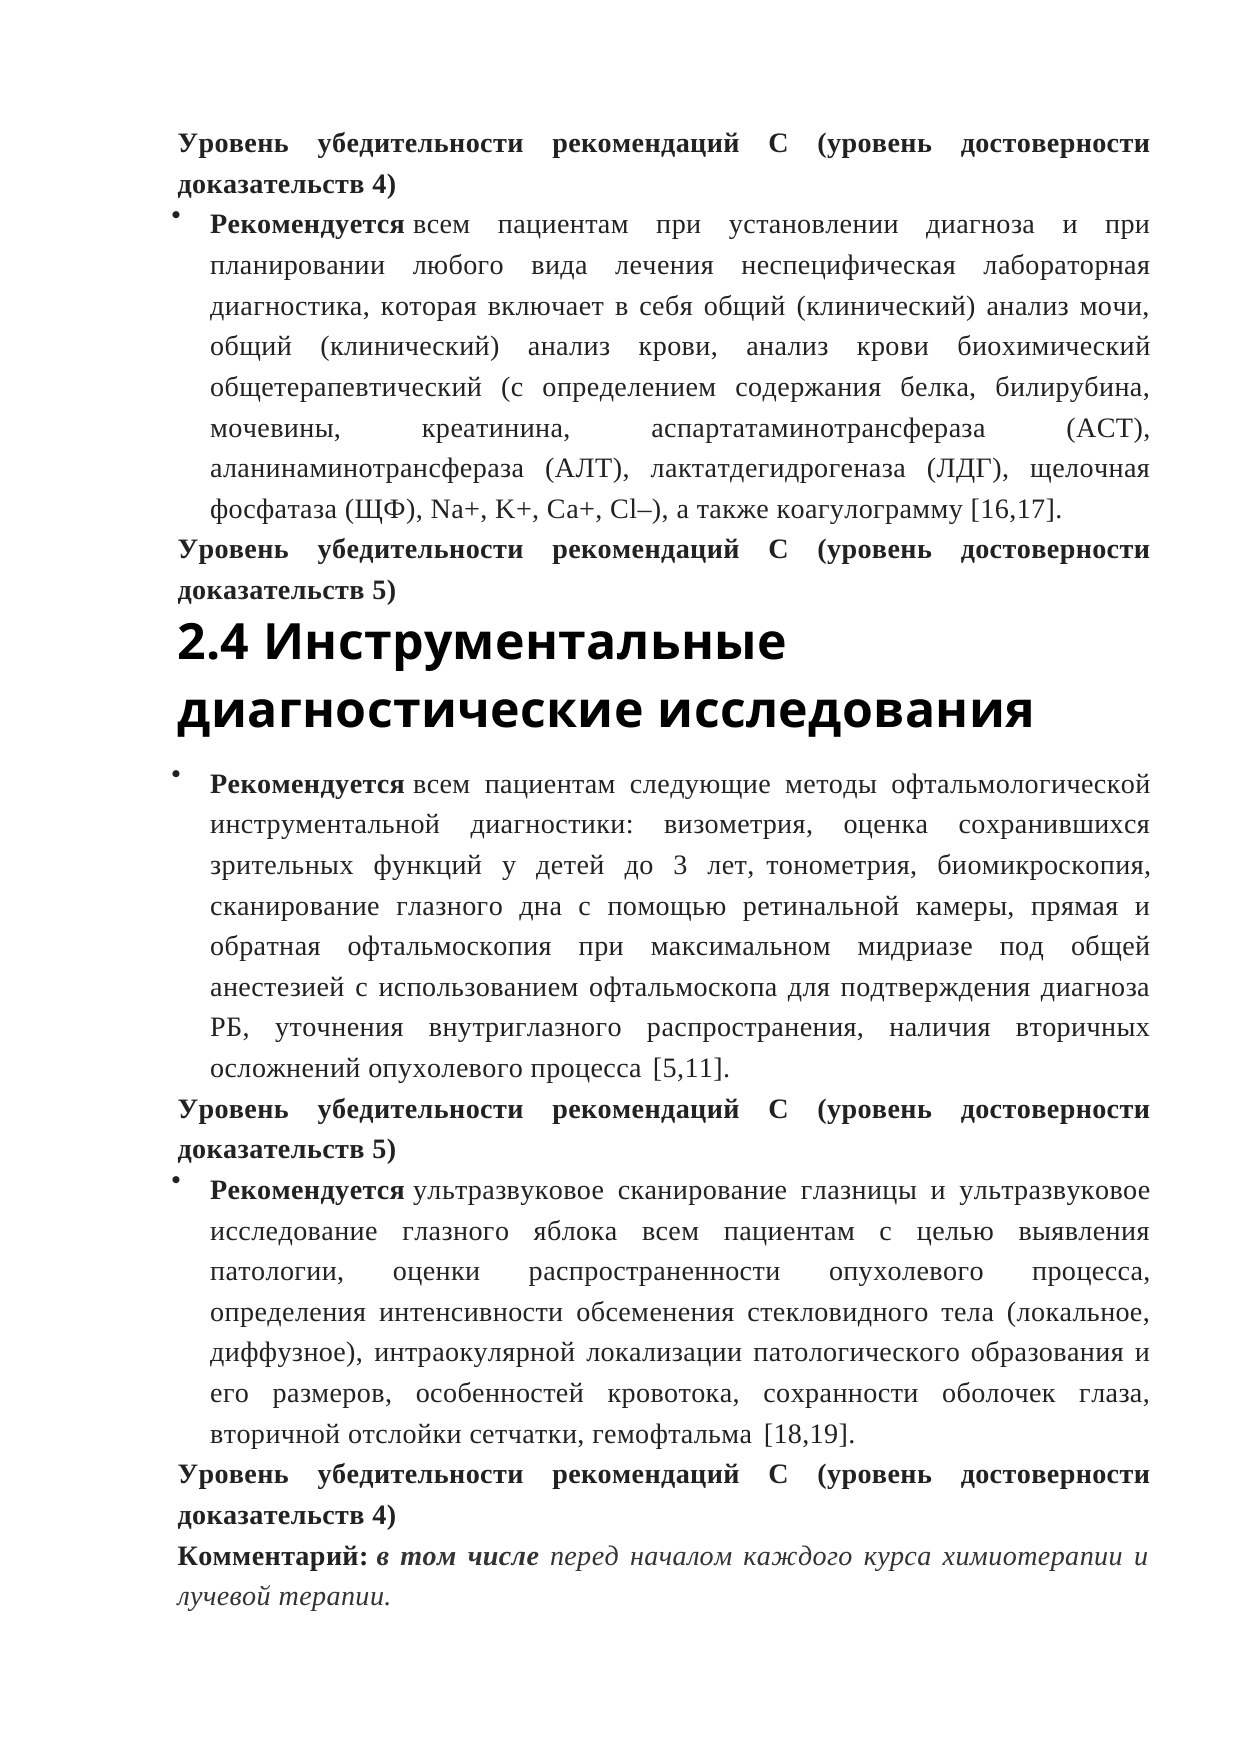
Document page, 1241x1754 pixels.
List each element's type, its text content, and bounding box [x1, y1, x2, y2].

text Уровень убедительности рекомендаций С (уровень достоверности доказательств 5) [177, 1083, 1152, 1165]
text Уровень убедительности рекомендаций С (уровень достоверности доказательств 4) [177, 118, 1152, 199]
list Рекомендуется ультразвуковое сканирование глазницы и ультразвуковое исследование глазного яблока всем пациентам с целью выявления патологии, оценки распространенности опухолевого процесса, определения интенсивности обсеменения стекловидного тела (локальное, диффузное), интраокулярной локализации патологического образования и его размеров, особенностей кровотока, сохранности оболочек глаза, вторичной отслойки сетчатки, гемофтальма [18,19]. [172, 1165, 1152, 1449]
text Уровень убедительности рекомендаций C (уровень достоверности доказательств 4) [177, 1449, 1152, 1530]
text Комментарий: в том числе перед началом каждого курса химиотерапии и лучевой терапии. [177, 1530, 1152, 1612]
list Рекомендуется всем пациентам следующие методы офтальмологической инструментальной диагностики: визометрия, оценка сохранившихся зрительных функций у детей до 3 лет, тонометрия, биомикроскопия, сканирование глазного дна с помощью ретинальной камеры, прямая и обратная офтальмоскопия при максимальном мидриазе под общей анестезией с использованием офтальмоскопа для подтверждения диагноза РБ, уточнения внутриглазного распространения, наличия вторичных осложнений опухолевого процесса [5,11]. [172, 758, 1152, 1083]
text Уровень убедительности рекомендаций C (уровень достоверности доказательств 5) [177, 524, 1152, 606]
text 2.4 Инструментальные диагностические исследования [177, 606, 1152, 742]
list Рекомендуется всем пациентам при установлении диагноза и при планировании любого вида лечения неспецифическая лабораторная диагностика, которая включает в себя общий (клинический) анализ мочи, общий (клинический) анализ крови, анализ крови биохимический общетерапевтический (с определением содержания белка, билирубина, мочевины, креатинина, аспартатаминотрансфераза (АСT), аланинаминотрансфераза (AЛТ), лактатдегидрогеназа (ЛДГ), щелочная фосфатаза (ЩФ), Na+, K+, Са+, Cl–), а также коагулограмму [16,17]. [172, 199, 1152, 524]
